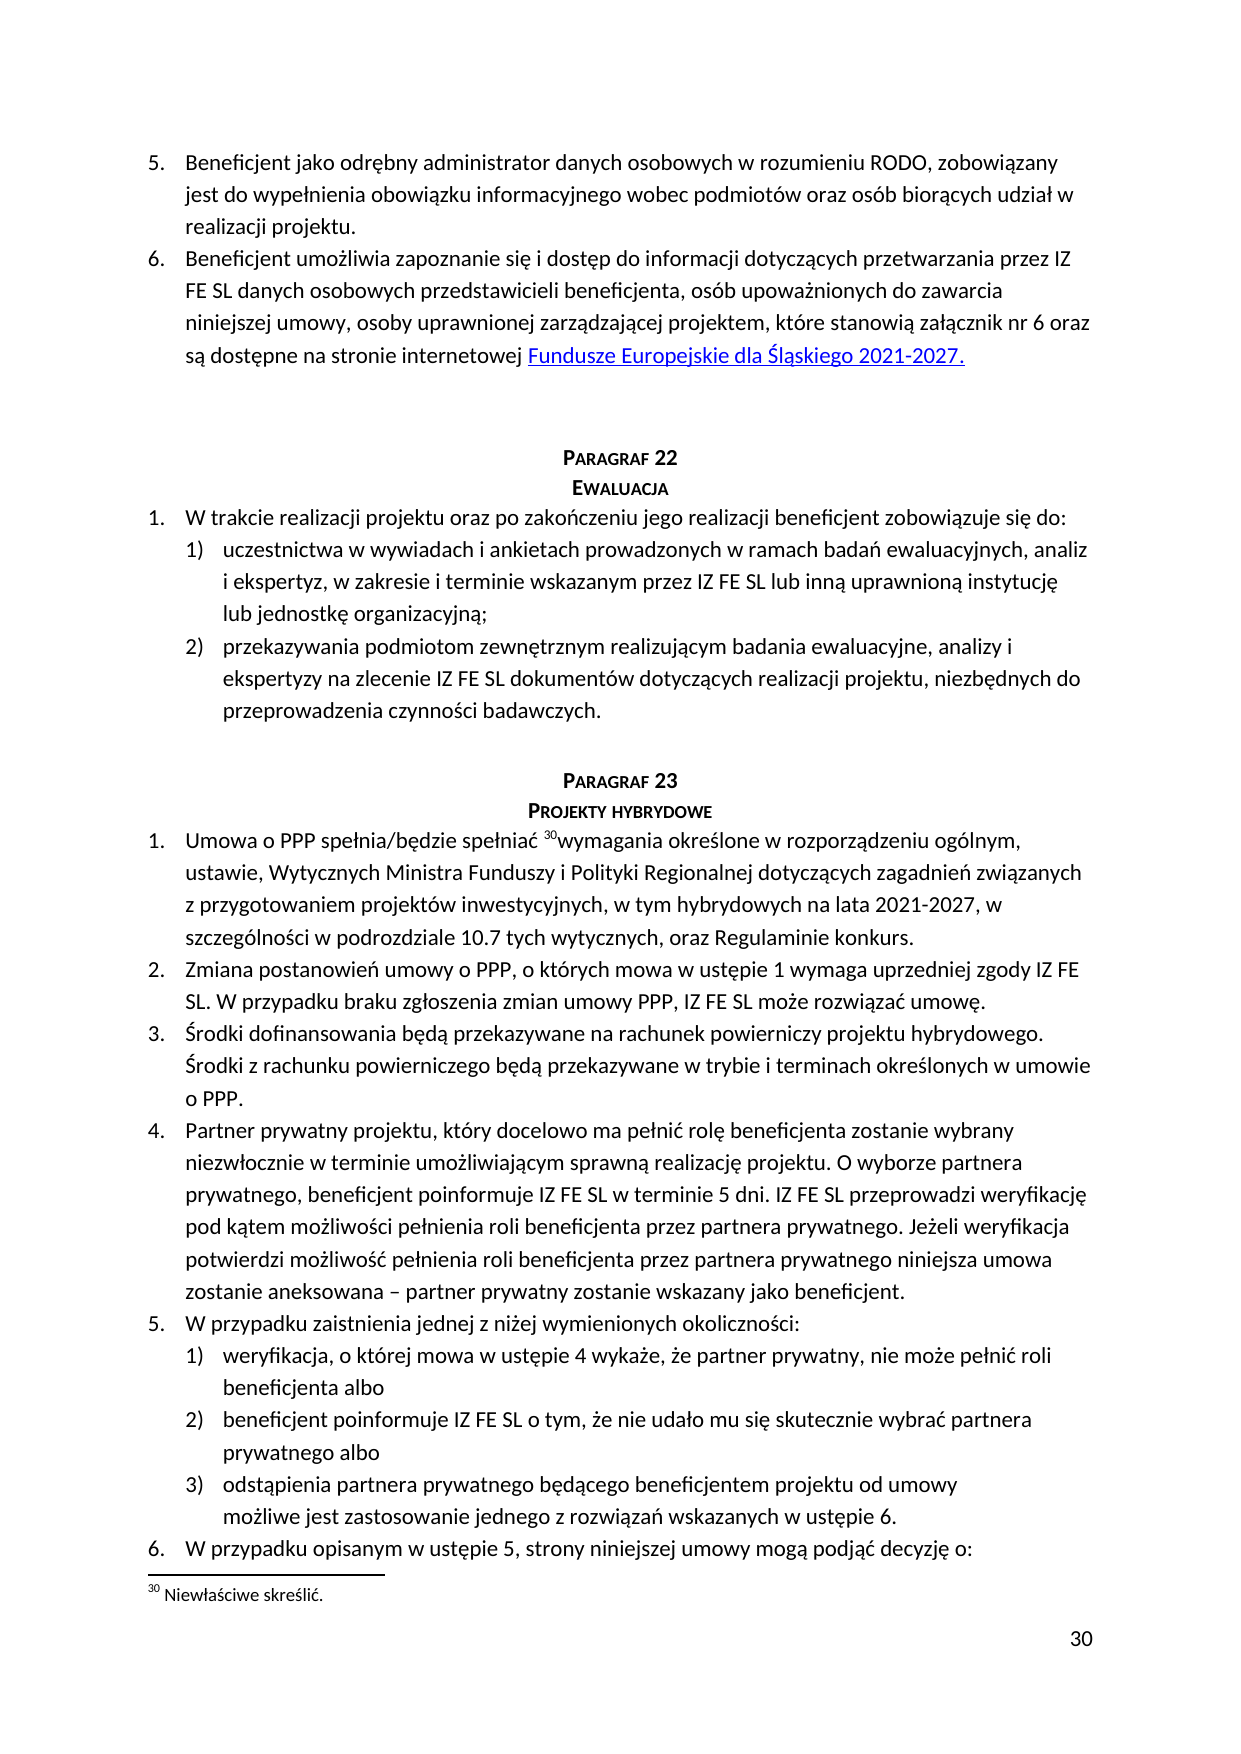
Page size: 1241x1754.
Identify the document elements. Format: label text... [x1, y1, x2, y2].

list Zmiana postanowień umowy o PPP, o których mowa w ustępie 1 wymaga uprzedniej zgody IZ FE SL. W przypadku braku zgłoszenia zmian umowy PPP, IZ FE SL może rozwiązać umowę. [148, 955, 1093, 1015]
subtitle Paragraf 23 Projekty hybrydowe [148, 766, 1093, 824]
list Beneficjent umożliwia zapoznanie się i dostęp do informacji dotyczących przetwarzania przez IZ FE SL danych osobowych przedstawicieli beneficjenta, osób upoważnionych do zawarcia niniejszej umowy, osoby uprawnionej zarządzającej projektem, które stanowią załącznik nr 6 oraz są dostępne na stronie internetowej Fundusze Europejskie dla Śląskiego 2021-2027. [148, 244, 1093, 369]
list Środki dofinansowania będą przekazywane na rachunek powierniczy projektu hybrydowego. Środki z rachunku powierniczego będą przekazywane w trybie i terminach określonych w umowie o PPP. [148, 1019, 1093, 1112]
text możliwe jest zastosowanie jednego z rozwiązań wskazanych w ustępie 6. [223, 1502, 1093, 1530]
list W przypadku opisanym w ustępie 5, strony niniejszej umowy mogą podjąć decyzję o: [148, 1534, 1093, 1562]
subtitle Paragraf 22 Ewaluacja [148, 443, 1093, 501]
list odstąpienia partnera prywatnego będącego beneficjentem projektu od umowy [185, 1470, 1093, 1498]
list uczestnictwa w wywiadach i ankietach prowadzonych w ramach badań ewaluacyjnych, analiz i ekspertyz, w zakresie i terminie wskazanym przez IZ FE SL lub inną uprawnioną instytucję lub jednostkę organizacyjną; [185, 535, 1093, 628]
list Beneficjent jako odrębny administrator danych osobowych w rozumieniu RODO, zobowiązany jest do wypełnienia obowiązku informacyjnego wobec podmiotów oraz osób biorących udział w realizacji projektu. [148, 148, 1093, 240]
list Umowa o PPP spełnia/będzie spełniać wymagania określone w rozporządzeniu ogólnym, ustawie, Wytycznych Ministra Funduszy i Polityki Regionalnej dotyczących zagadnień związanych z przygotowaniem projektów inwestycyjnych, w tym hybrydowych na lata 2021-2027, w szczególności w podrozdziale 10.7 tych wytycznych, oraz Regulaminie konkurs. [148, 826, 1093, 951]
list W przypadku zaistnienia jednej z niżej wymienionych okoliczności: [148, 1309, 1093, 1337]
list przekazywania podmiotom zewnętrznym realizującym badania ewaluacyjne, analizy i ekspertyzy na zlecenie IZ FE SL dokumentów dotyczących realizacji projektu, niezbędnych do przeprowadzenia czynności badawczych. [185, 632, 1093, 724]
list Partner prywatny projektu, który docelowo ma pełnić rolę beneficjenta zostanie wybrany niezwłocznie w terminie umożliwiającym sprawną realizację projektu. O wyborze partnera prywatnego, beneficjent poinformuje IZ FE SL w terminie 5 dni. IZ FE SL przeprowadzi weryfikację pod kątem możliwości pełnienia roli beneficjenta przez partnera prywatnego. Jeżeli weryfikacja potwierdzi możliwość pełnienia roli beneficjenta przez partnera prywatnego niniejsza umowa zostanie aneksowana – partner prywatny zostanie wskazany jako beneficjent. [148, 1116, 1093, 1305]
list weryfikacja, o której mowa w ustępie 4 wykaże, że partner prywatny, nie może pełnić roli beneficjenta albo [185, 1341, 1093, 1401]
list beneficjent poinformuje IZ FE SL o tym, że nie udało mu się skutecznie wybrać partnera prywatnego albo [185, 1406, 1093, 1466]
list W trakcie realizacji projektu oraz po zakończeniu jego realizacji beneficjent zobowiązuje się do: [148, 503, 1093, 531]
